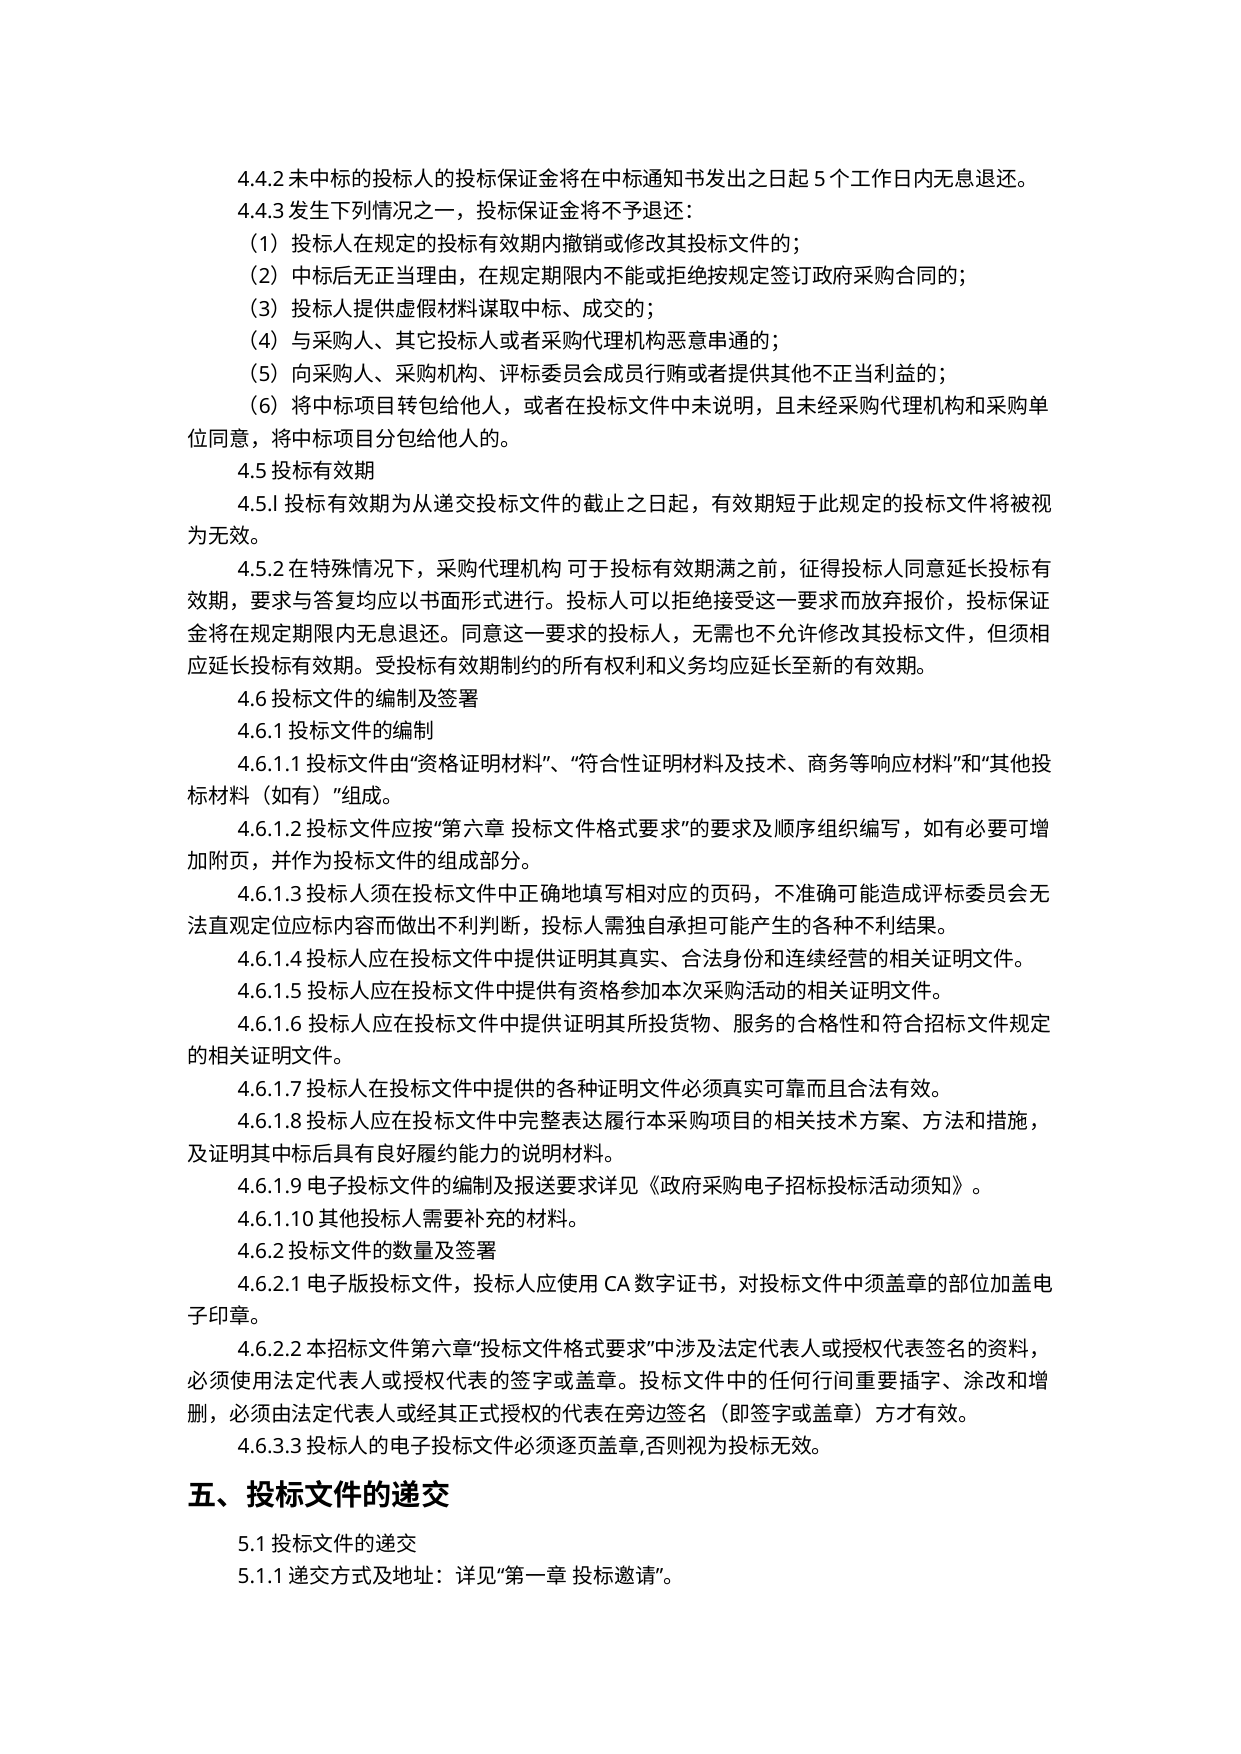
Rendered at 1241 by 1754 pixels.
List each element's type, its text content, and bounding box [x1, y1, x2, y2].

text 4.4.2未中标的投标人的投标保证金将在中标通知书发出之日起5个工作日内无息退还。 [187, 162, 1053, 194]
text 5.1投标文件的递交 [187, 1527, 1053, 1559]
text 5.1.1递交方式及地址：详见“第一章 投标邀请”。 [187, 1559, 1053, 1592]
text （4）与采购人、其它投标人或者采购代理机构恶意串通的； [187, 324, 1053, 357]
text 4.6.1.6 投标人应在投标文件中提供证明其所投货物、服务的合格性和符合招标文件规定的相关证明文件。 [187, 1007, 1053, 1072]
text 4.4.3发生下列情况之一，投标保证金将不予退还： [187, 194, 1053, 227]
text 4.6.1投标文件的编制 [187, 714, 1053, 747]
text 4.6.1.9电子投标文件的编制及报送要求详见《政府采购电子招标投标活动须知》。 [187, 1169, 1053, 1202]
text 4.6.1.10其他投标人需要补充的材料。 [187, 1202, 1053, 1234]
text 4.6.1.7投标人在投标文件中提供的各种证明文件必须真实可靠而且合法有效。 [187, 1072, 1053, 1104]
text （5）向采购人、采购机构、评标委员会成员行贿或者提供其他不正当利益的； [187, 357, 1053, 389]
text （3）投标人提供虚假材料谋取中标、成交的； [187, 292, 1053, 324]
text 4.6.1.8投标人应在投标文件中完整表达履行本采购项目的相关技术方案、方法和措施，及证明其中标后具有良好履约能力的说明材料。 [187, 1104, 1053, 1169]
text （2）中标后无正当理由，在规定期限内不能或拒绝按规定签订政府采购合同的； [187, 259, 1053, 292]
text （6）将中标项目转包给他人，或者在投标文件中未说明，且未经采购代理机构和采购单位同意，将中标项目分包给他人的。 [187, 389, 1053, 454]
text 4.6.1.4投标人应在投标文件中提供证明其真实、合法身份和连续经营的相关证明文件。 [187, 942, 1053, 974]
text （1）投标人在规定的投标有效期内撤销或修改其投标文件的； [187, 227, 1053, 259]
text 五、投标文件的递交 [187, 1462, 1053, 1527]
text 4.5投标有效期 [187, 454, 1053, 487]
text 4.6.3.3投标人的电子投标文件必须逐页盖章,否则视为投标无效。 [187, 1429, 1053, 1462]
text 4.6.2.1电子版投标文件，投标人应使用CA数字证书，对投标文件中须盖章的部位加盖电子印章。 [187, 1267, 1053, 1332]
text 4.6.1.3投标人须在投标文件中正确地填写相对应的页码，不准确可能造成评标委员会无法直观定位应标内容而做出不利判断，投标人需独自承担可能产生的各种不利结果。 [187, 877, 1053, 942]
text 4.5.2在特殊情况下，采购代理机构 可于投标有效期满之前，征得投标人同意延长投标有效期，要求与答复均应以书面形式进行。投标人可以拒绝接受这一要求而放弃报价，投标保证金将在规定期限内无息退还。同意这一要求的投标人，无需也不允许修改其投标文件，但须相应延长投标有效期。受投标有效期制约的所有权利和义务均应延长至新的有效期。 [187, 552, 1053, 682]
text 4.6.1.5 投标人应在投标文件中提供有资格参加本次采购活动的相关证明文件。 [187, 974, 1053, 1007]
text 4.6.2.2本招标文件第六章“投标文件格式要求”中涉及法定代表人或授权代表签名的资料，必须使用法定代表人或授权代表的签字或盖章。投标文件中的任何行间重要插字、涂改和增删，必须由法定代表人或经其正式授权的代表在旁边签名（即签字或盖章）方才有效。 [187, 1332, 1053, 1429]
text 4.6.2投标文件的数量及签署 [187, 1234, 1053, 1267]
text 4.5.l 投标有效期为从递交投标文件的截止之日起，有效期短于此规定的投标文件将被视为无效。 [187, 487, 1053, 552]
text 4.6投标文件的编制及签署 [187, 682, 1053, 714]
text 4.6.1.2投标文件应按“第六章 投标文件格式要求”的要求及顺序组织编写，如有必要可增加附页，并作为投标文件的组成部分。 [187, 812, 1053, 877]
text 4.6.1.1投标文件由“资格证明材料”、“符合性证明材料及技术、商务等响应材料”和“其他投标材料（如有）”组成。 [187, 747, 1053, 812]
